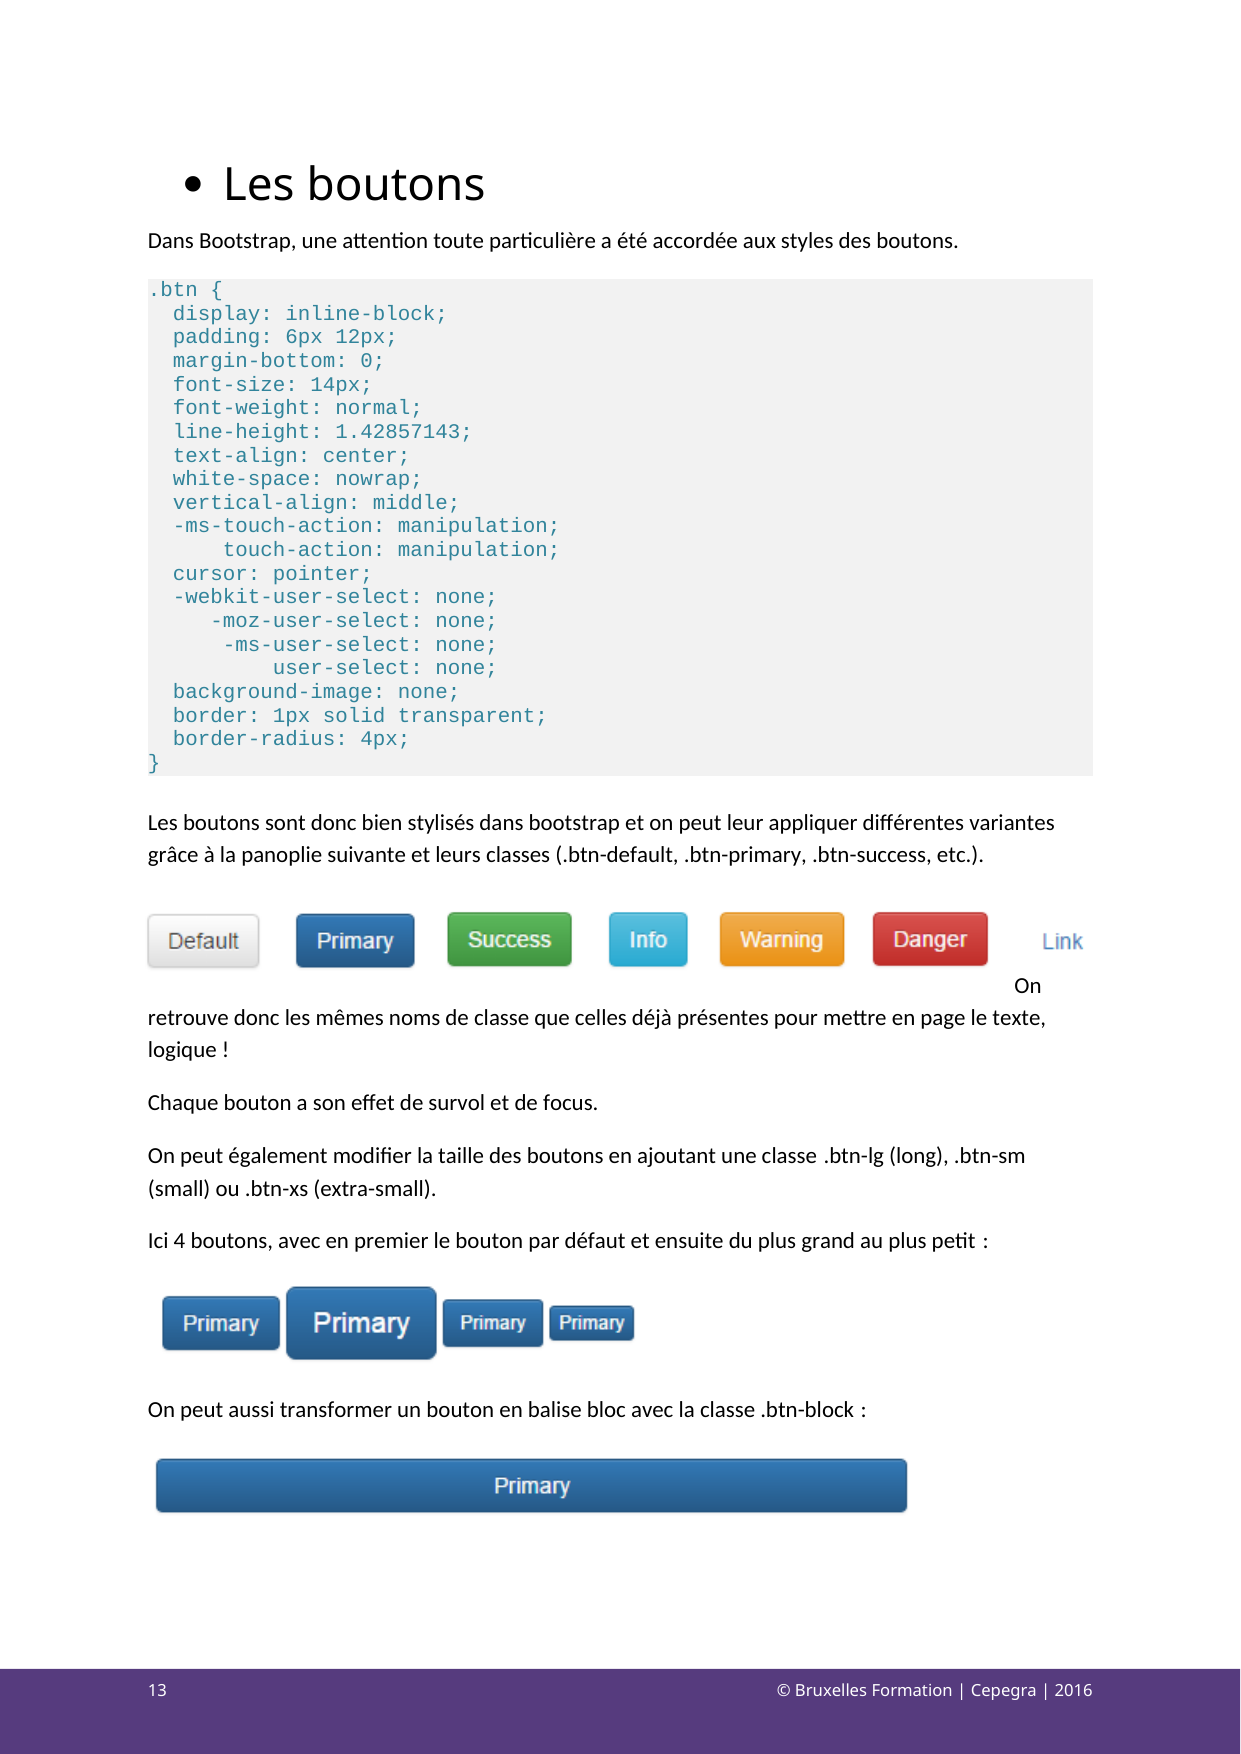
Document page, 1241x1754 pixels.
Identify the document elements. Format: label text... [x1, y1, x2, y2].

subtitle touch-action: manipulation; [148, 539, 1093, 563]
picture [867, 903, 996, 974]
subtitle display: inline-block; [148, 303, 1093, 326]
subtitle -moz-user-select: none; [148, 610, 1093, 634]
picture [147, 1279, 650, 1371]
picture [600, 903, 702, 978]
text Chaque bouton a son effet de survol et de focus. [148, 1088, 1093, 1116]
text On retrouve donc les mêmes noms de classe que celles déjà présentes pour mettre en page le texte, logique ! [148, 971, 1093, 1063]
subtitle border-radius: 4px; [148, 728, 1093, 752]
subtitle .btn { [148, 279, 1093, 303]
text Les boutons sont donc bien stylisés dans bootstrap et on peut leur appliquer différentes variantes grâce à la panoplie suivante et leurs classes (.btn-default, .btn-primary, .btn-success, etc.). [148, 776, 1093, 868]
subtitle border: 1px solid transparent; [148, 705, 1093, 728]
text On peut aussi transformer un bouton en balise bloc avec la classe .btn-block : [148, 1395, 1093, 1423]
picture [147, 1448, 923, 1530]
subtitle line-height: 1.42857143; [148, 421, 1093, 444]
subtitle text-align: center; [148, 444, 1093, 468]
subtitle white-space: nowrap; [148, 468, 1093, 492]
picture [440, 903, 583, 976]
picture [1014, 916, 1113, 967]
subtitle background-image: none; [148, 681, 1093, 705]
subtitle font-size: 14px; [148, 374, 1093, 397]
subtitle vertical-align: middle; [148, 492, 1093, 516]
text Dans Bootstrap, une attention toute particulière a été accordée aux styles des boutons. [148, 226, 1093, 254]
subtitle margin-bottom: 0; [148, 350, 1093, 374]
subtitle } [148, 752, 1093, 776]
picture [287, 903, 429, 982]
subtitle -ms-user-select: none; [148, 634, 1093, 657]
subtitle font-weight: normal; [148, 397, 1093, 421]
subtitle cursor: pointer; [148, 563, 1093, 586]
subtitle -ms-touch-action: manipulation; [148, 516, 1093, 539]
subtitle user-select: none; [148, 657, 1093, 681]
text On peut également modifier la taille des boutons en ajoutant une classe .btn-lg (long), .btn-sm (small) ou .btn-xs (extra-small). [148, 1141, 1093, 1202]
text Ici 4 boutons, avec en premier le bouton par défaut et ensuite du plus grand au plus petit : [148, 1227, 1093, 1255]
subtitle -webkit-user-select: none; [148, 586, 1093, 610]
picture [136, 908, 277, 976]
subtitle padding: 6px 12px; [148, 326, 1093, 350]
subtitle Les boutons [185, 151, 1093, 213]
picture [714, 903, 854, 976]
